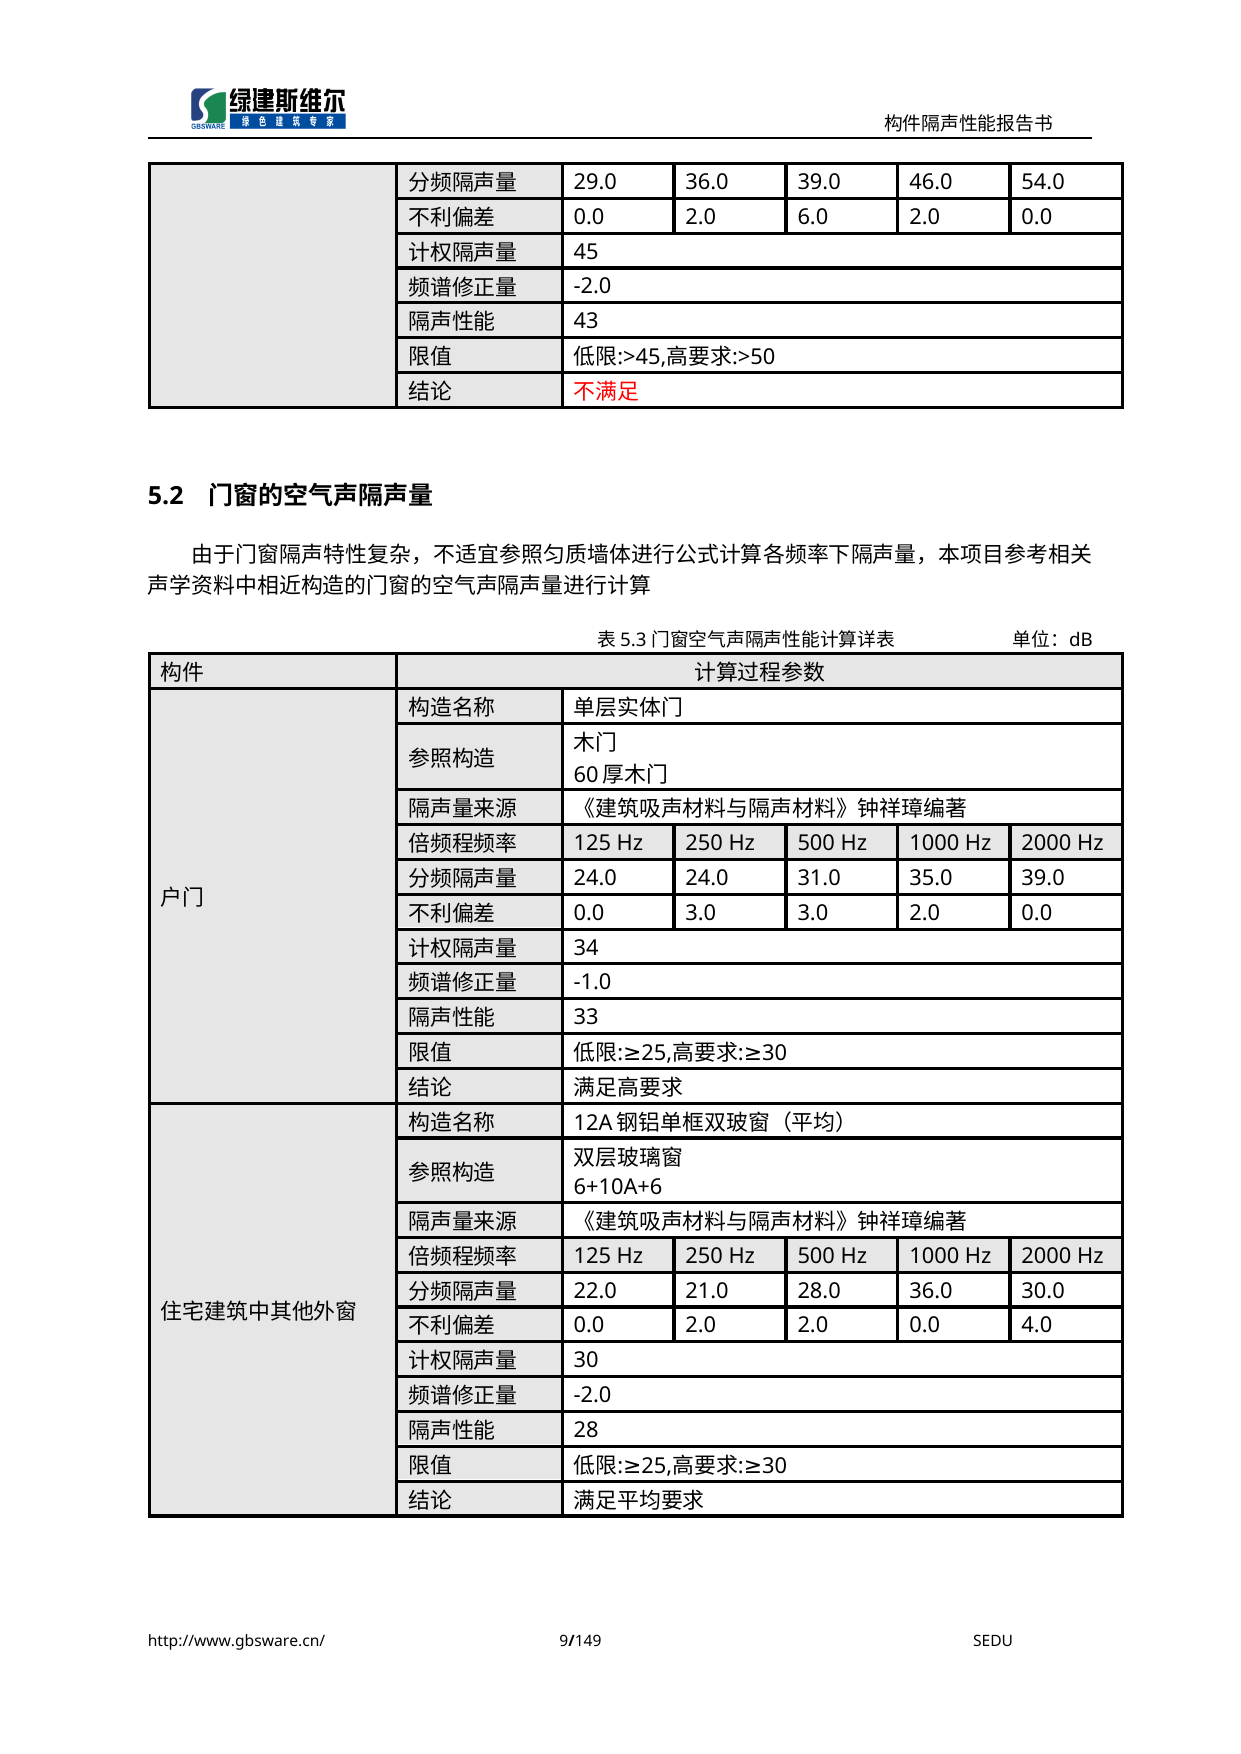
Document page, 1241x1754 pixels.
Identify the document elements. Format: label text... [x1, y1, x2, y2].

subtitle 门窗的空气声隔声量 [148, 475, 1092, 512]
table_cell 频谱修正量 [398, 270, 561, 301]
table_cell 隔声性能 [398, 304, 561, 336]
table_cell 计权隔声量 [398, 931, 561, 962]
table_cell 2.0 [676, 1309, 784, 1340]
table_cell 限值 [398, 1035, 561, 1067]
table_cell 28 [564, 1413, 1121, 1444]
table_cell 30.0 [1012, 1274, 1121, 1305]
table_cell 500 Hz [788, 826, 896, 858]
table_cell 250 Hz [676, 826, 784, 858]
table_cell 频谱修正量 [398, 965, 561, 997]
picture [187, 88, 347, 130]
table_cell -2.0 [564, 1378, 1121, 1410]
table_cell 39.0 [788, 165, 896, 197]
table_cell 3.0 [788, 896, 896, 927]
table_cell -2.0 [564, 270, 1121, 301]
table_cell 22.0 [564, 1274, 672, 1305]
table_cell 1000 Hz [899, 826, 1008, 858]
table_cell 住宅建筑中其他外窗 [151, 1105, 395, 1514]
text 表5.3 门窗空气声隔声性能计算详表 单位：dB [148, 625, 1092, 652]
table_cell 频谱修正量 [398, 1378, 561, 1410]
table_cell 2.0 [899, 200, 1008, 232]
table_cell 结论 [398, 1483, 561, 1514]
table_cell 满足高要求 [564, 1070, 1121, 1102]
table_cell -1.0 [564, 965, 1121, 997]
table_cell 计权隔声量 [398, 235, 561, 266]
table_cell 不利偏差 [398, 200, 561, 232]
table_cell 倍频程频率 [398, 826, 561, 858]
table_cell 1000 Hz [899, 1239, 1008, 1271]
table_cell 木门 60厚木门 [564, 725, 1121, 788]
table_cell 34 [564, 931, 1121, 962]
table_cell 31.0 [788, 861, 896, 893]
table_cell 39.0 [1012, 861, 1121, 893]
table_cell 2.0 [899, 896, 1008, 927]
table_cell 限值 [398, 339, 561, 371]
table_cell 限值 [398, 1448, 561, 1479]
table_cell 隔声量来源 [398, 791, 561, 823]
table_cell 36.0 [899, 1274, 1008, 1305]
table_cell 倍频程频率 [398, 1239, 561, 1271]
table_cell 2000 Hz [1012, 1239, 1121, 1271]
table_cell 125 Hz [564, 826, 672, 858]
table_cell 35.0 [899, 861, 1008, 893]
table_header 计算过程参数 [398, 655, 1121, 687]
table_cell 12A钢铝单框双玻窗（平均） [564, 1105, 1121, 1136]
table_cell 低限:≥25,高要求:≥30 [564, 1035, 1121, 1067]
table_cell 参照构造 [398, 1140, 561, 1201]
table_cell 隔声性能 [398, 1000, 561, 1032]
table_cell 500 Hz [788, 1239, 896, 1271]
table_cell 0.0 [1012, 896, 1121, 927]
table_cell 0.0 [564, 200, 672, 232]
table_cell 《建筑吸声材料与隔声材料》钟祥璋编著 [564, 1204, 1121, 1236]
table_cell 33 [564, 1000, 1121, 1032]
table_cell 分频隔声量 [398, 1274, 561, 1305]
text 由于门窗隔声特性复杂，不适宜参照匀质墙体进行公式计算各频率下隔声量，本项目参考相关声学资料中相近构造的门窗的空气声隔声量进行计算 [148, 537, 1092, 600]
table_cell 2.0 [676, 200, 784, 232]
table_cell 参照构造 [398, 725, 561, 788]
table_cell 2000 Hz [1012, 826, 1121, 858]
table_cell 户门 [151, 690, 395, 1102]
table_cell 54.0 [1012, 165, 1121, 197]
table_cell 30 [564, 1343, 1121, 1375]
table_cell 结论 [398, 374, 561, 406]
table_cell 双层玻璃窗 6+10A+6 [564, 1140, 1121, 1201]
table_cell 计权隔声量 [398, 1343, 561, 1375]
table_header 构件 [151, 655, 395, 687]
table_cell 3.0 [676, 896, 784, 927]
table_cell 21.0 [676, 1274, 784, 1305]
table_cell 36.0 [676, 165, 784, 197]
table_cell 不利偏差 [398, 1309, 561, 1340]
table_cell 125 Hz [564, 1239, 672, 1271]
table_cell 0.0 [564, 1309, 672, 1340]
table_cell 46.0 [899, 165, 1008, 197]
table_cell 28.0 [788, 1274, 896, 1305]
table_cell 分频隔声量 [398, 861, 561, 893]
table_cell 250 Hz [676, 1239, 784, 1271]
table_cell 2.0 [788, 1309, 896, 1340]
table_cell 隔声性能 [398, 1413, 561, 1444]
table_cell 4.0 [1012, 1309, 1121, 1340]
table_cell 满足平均要求 [564, 1483, 1121, 1514]
table_cell 构造名称 [398, 690, 561, 722]
table_cell 0.0 [899, 1309, 1008, 1340]
table_cell 结论 [398, 1070, 561, 1102]
table_cell 构造名称 [398, 1105, 561, 1136]
table_cell 《建筑吸声材料与隔声材料》钟祥璋编著 [564, 791, 1121, 823]
table_cell 24.0 [676, 861, 784, 893]
table_cell 0.0 [1012, 200, 1121, 232]
table_cell 6.0 [788, 200, 896, 232]
table_cell 29.0 [564, 165, 672, 197]
table_cell 不满足 [564, 374, 1121, 406]
table_cell 不利偏差 [398, 896, 561, 927]
table_cell 43 [564, 304, 1121, 336]
table_cell 45 [564, 235, 1121, 266]
table_cell 低限:≥25,高要求:≥30 [564, 1448, 1121, 1479]
table_cell 单层实体门 [564, 690, 1121, 722]
table_cell 低限:>45,高要求:>50 [564, 339, 1121, 371]
table_cell 隔声量来源 [398, 1204, 561, 1236]
table_cell 24.0 [564, 861, 672, 893]
table_cell 分频隔声量 [398, 165, 561, 197]
table_cell 0.0 [564, 896, 672, 927]
